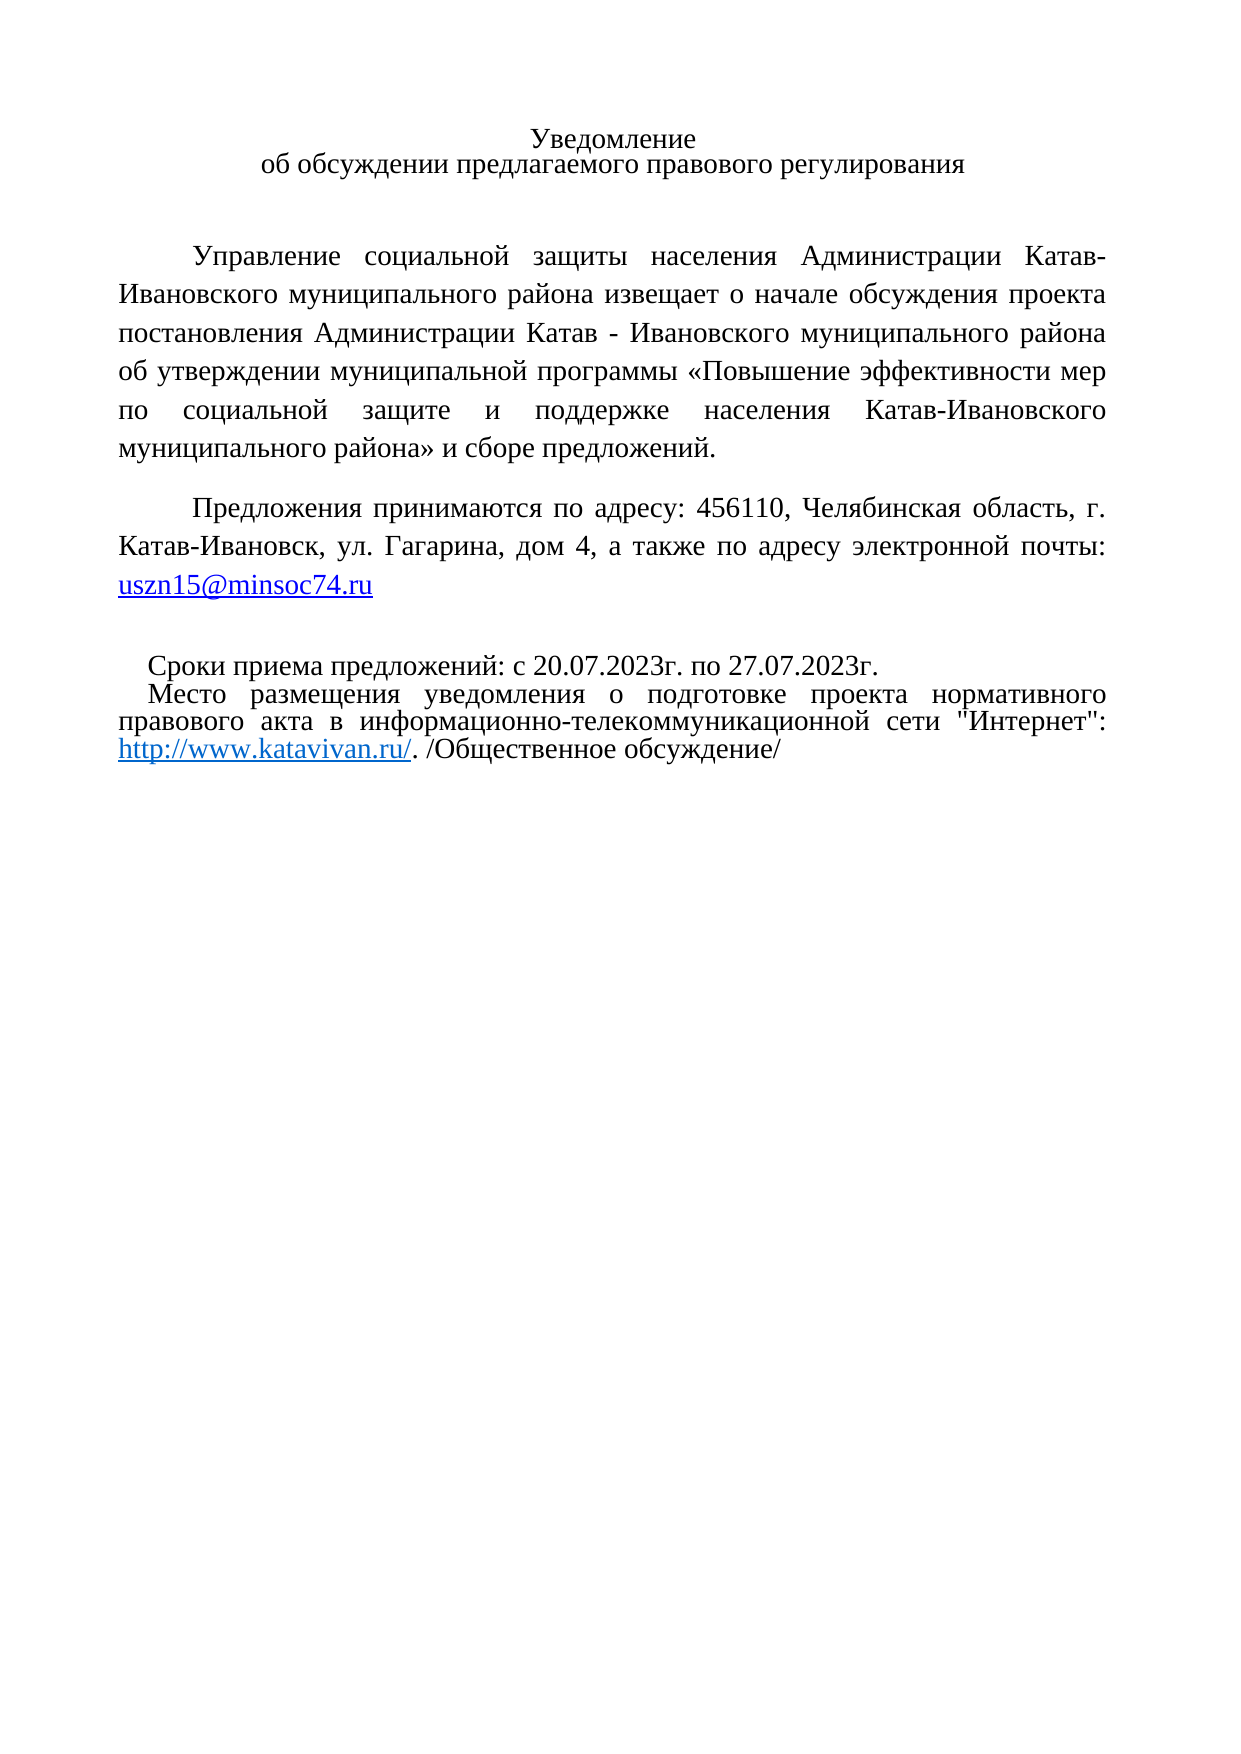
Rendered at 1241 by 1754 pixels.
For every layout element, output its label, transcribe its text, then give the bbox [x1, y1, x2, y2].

text об обсуждении предлагаемого правового регулирования [118, 153, 1107, 178]
text Место размещения уведомления о подготовке проекта нормативного правового акта в информационно-телекоммуникационной сети "Интернет": http://www.katavivan.ru/. /Общественное обсуждение/ [118, 681, 1107, 764]
text Предложения принимаются по адресу: 456110, Челябинская область, г. Катав-Ивановск, ул. Гагарина, дом 4, а также по адресу электронной почты: uszn15@minsoc74.ru [118, 490, 1107, 601]
text Сроки приема предложений: с 20.07.2023г. по 27.07.2023г. [118, 654, 1107, 681]
text Управление социальной защиты населения Администрации Катав-Ивановского муниципального района извещает о начале обсуждения проекта постановления Администрации Катав - Ивановского муниципального района об утверждении муниципальной программы «Повышение эффективности мер по социальной защите и поддержке населения Катав-Ивановского муниципального района» и сборе предложений. [118, 238, 1107, 464]
text Уведомление [118, 128, 1107, 153]
